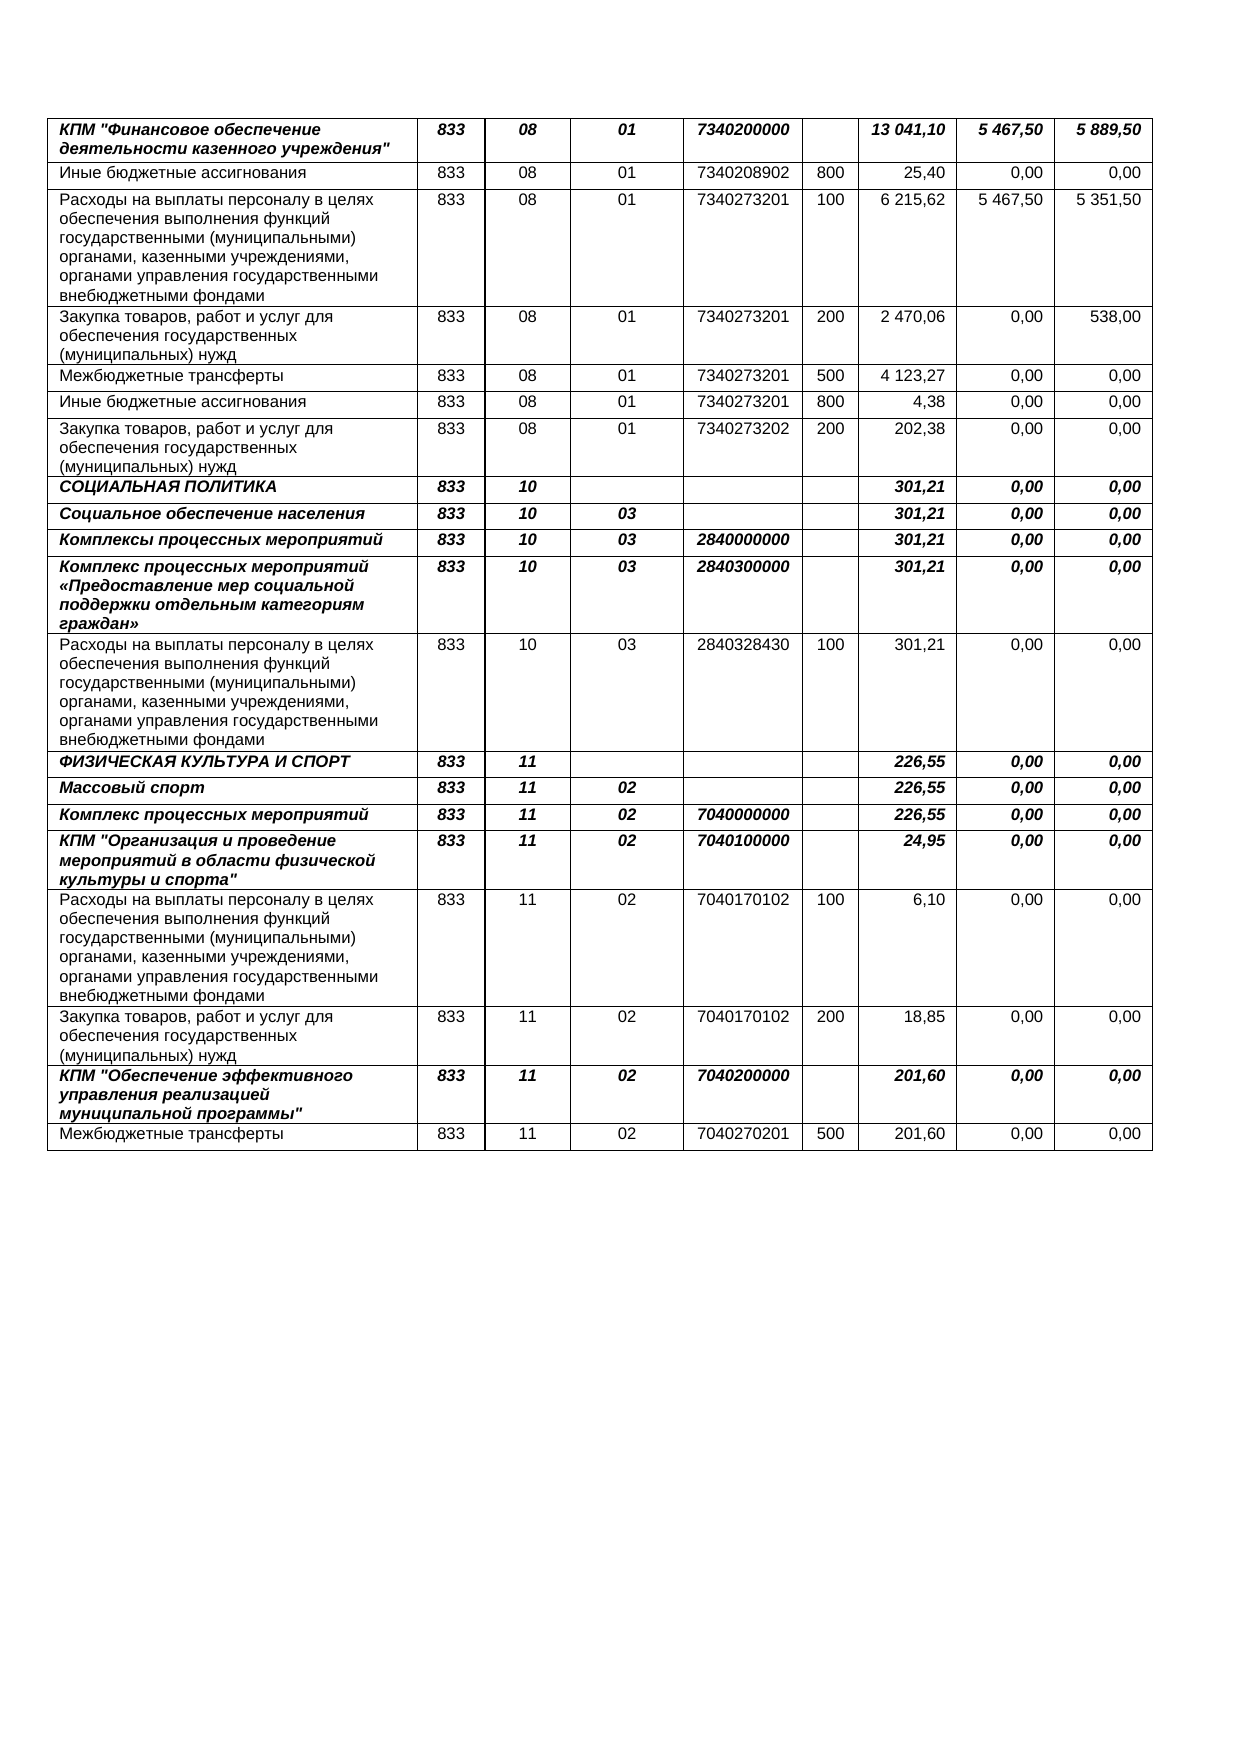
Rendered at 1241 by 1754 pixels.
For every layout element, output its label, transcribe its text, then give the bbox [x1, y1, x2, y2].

table_cell 08 [486, 392, 570, 417]
table_cell [571, 477, 683, 502]
table_cell 2 470,06 [859, 307, 956, 364]
table_cell 02 [571, 805, 683, 830]
table_cell 11 [486, 1124, 570, 1149]
table_cell 7340273201 [684, 190, 802, 306]
table_cell [803, 477, 858, 502]
table_cell 833 [418, 557, 484, 633]
table_cell Закупка товаров, работ и услуг для обеспечения государственных (муниципальных) нужд [48, 1007, 417, 1064]
table_cell Массовый спорт [48, 778, 417, 804]
table_cell 01 [571, 307, 683, 364]
table_cell 301,21 [859, 504, 956, 529]
table_cell 5 351,50 [1055, 190, 1152, 306]
table_cell 0,00 [1055, 557, 1152, 633]
table_cell 08 [486, 190, 570, 306]
table_cell [803, 557, 858, 633]
table_cell 0,00 [1055, 392, 1152, 417]
table_cell СОЦИАЛЬНАЯ ПОЛИТИКА [48, 477, 417, 502]
table_cell 0,00 [1055, 890, 1152, 1006]
table_cell 833 [418, 530, 484, 556]
table_cell Закупка товаров, работ и услуг для обеспечения государственных (муниципальных) нужд [48, 419, 417, 476]
table_cell 833 [418, 634, 484, 751]
table_cell 4 123,27 [859, 365, 956, 391]
table_cell 0,00 [957, 831, 1054, 889]
table_cell 800 [803, 392, 858, 417]
table_cell 226,55 [859, 778, 956, 804]
table_cell КПМ "Обеспечение эффективного управления реализацией муниципальной программы" [48, 1066, 417, 1123]
table_cell КПМ "Финансовое обеспечение деятельности казенного учреждения" [48, 119, 417, 162]
table_cell 11 [486, 1007, 570, 1064]
table_cell 7340273201 [684, 307, 802, 364]
table_cell 5 467,50 [957, 119, 1054, 162]
table_cell 0,00 [957, 1124, 1054, 1149]
table_cell 833 [418, 365, 484, 391]
table_cell 0,00 [1055, 831, 1152, 889]
table_cell [803, 805, 858, 830]
table_cell 2840300000 [684, 557, 802, 633]
table_cell 11 [486, 1066, 570, 1123]
table_cell Социальное обеспечение населения [48, 504, 417, 529]
table_cell [803, 504, 858, 529]
table_cell 10 [486, 504, 570, 529]
table_cell 833 [418, 805, 484, 830]
table_cell 11 [486, 805, 570, 830]
table_cell 0,00 [957, 365, 1054, 391]
table_cell 10 [486, 530, 570, 556]
table_cell 833 [418, 890, 484, 1006]
table_cell 7340273201 [684, 392, 802, 417]
table_cell 01 [571, 190, 683, 306]
table_cell 0,00 [1055, 752, 1152, 777]
table_cell 10 [486, 477, 570, 502]
table_cell Комплекс процессных мероприятий [48, 805, 417, 830]
table_cell Иные бюджетные ассигнования [48, 392, 417, 417]
table_cell [684, 477, 802, 502]
table_cell 10 [486, 557, 570, 633]
table_cell 01 [571, 419, 683, 476]
table_cell 10 [486, 634, 570, 751]
table_cell 833 [418, 477, 484, 502]
table_cell 0,00 [1055, 778, 1152, 804]
table_cell 0,00 [957, 634, 1054, 751]
table_cell 0,00 [1055, 1066, 1152, 1123]
table_cell [684, 778, 802, 804]
table_cell 0,00 [1055, 634, 1152, 751]
table_cell 0,00 [957, 752, 1054, 777]
table_cell 02 [571, 890, 683, 1006]
table_cell 301,21 [859, 477, 956, 502]
table_cell 03 [571, 634, 683, 751]
table_cell 200 [803, 1007, 858, 1064]
table_cell КПМ "Организация и проведение мероприятий в области физической культуры и спорта" [48, 831, 417, 889]
table_cell 0,00 [1055, 419, 1152, 476]
table_cell [684, 752, 802, 777]
table_cell 7040100000 [684, 831, 802, 889]
table_cell 301,21 [859, 634, 956, 751]
table_cell 0,00 [957, 392, 1054, 417]
table_cell 0,00 [1055, 163, 1152, 188]
table_cell 833 [418, 392, 484, 417]
table_cell 7340273202 [684, 419, 802, 476]
table_cell 0,00 [1055, 530, 1152, 556]
table_cell 7040170102 [684, 890, 802, 1006]
table_cell 301,21 [859, 557, 956, 633]
table_cell [684, 504, 802, 529]
table_cell 833 [418, 504, 484, 529]
table_cell [803, 752, 858, 777]
table_cell [571, 752, 683, 777]
table_cell 11 [486, 752, 570, 777]
table_cell 0,00 [1055, 805, 1152, 830]
table_cell 0,00 [957, 1007, 1054, 1064]
table_cell 7040270201 [684, 1124, 802, 1149]
table_cell 5 467,50 [957, 190, 1054, 306]
table_cell 800 [803, 163, 858, 188]
table_cell 0,00 [957, 163, 1054, 188]
table_cell 833 [418, 831, 484, 889]
table_cell [803, 778, 858, 804]
table_cell 833 [418, 1007, 484, 1064]
table_cell 11 [486, 890, 570, 1006]
table_cell 200 [803, 307, 858, 364]
table_cell 833 [418, 752, 484, 777]
table_cell 6,10 [859, 890, 956, 1006]
table_cell 2840000000 [684, 530, 802, 556]
table_cell 0,00 [957, 477, 1054, 502]
table_cell 03 [571, 504, 683, 529]
table_cell 833 [418, 163, 484, 188]
table_cell 7340273201 [684, 365, 802, 391]
table_cell 01 [571, 119, 683, 162]
table_cell 202,38 [859, 419, 956, 476]
table_cell 0,00 [957, 530, 1054, 556]
table_cell 0,00 [957, 890, 1054, 1006]
table_cell 03 [571, 557, 683, 633]
table_cell 7040170102 [684, 1007, 802, 1064]
table_cell 0,00 [1055, 477, 1152, 502]
table_cell 500 [803, 365, 858, 391]
table_cell 100 [803, 634, 858, 751]
table_cell Межбюджетные трансферты [48, 1124, 417, 1149]
table_cell 833 [418, 307, 484, 364]
table_cell 201,60 [859, 1066, 956, 1123]
table_cell 6 215,62 [859, 190, 956, 306]
table_cell 11 [486, 831, 570, 889]
table_cell 0,00 [957, 778, 1054, 804]
table_cell 08 [486, 307, 570, 364]
table_cell 25,40 [859, 163, 956, 188]
table_cell 201,60 [859, 1124, 956, 1149]
table_cell 833 [418, 419, 484, 476]
table_cell Межбюджетные трансферты [48, 365, 417, 391]
table_cell 7040200000 [684, 1066, 802, 1123]
table_cell 02 [571, 831, 683, 889]
table_cell 5 889,50 [1055, 119, 1152, 162]
table_cell 02 [571, 778, 683, 804]
table_cell 833 [418, 1124, 484, 1149]
table_cell 833 [418, 778, 484, 804]
table_cell 0,00 [1055, 504, 1152, 529]
table_cell 0,00 [957, 504, 1054, 529]
table_cell 226,55 [859, 805, 956, 830]
table_cell 02 [571, 1124, 683, 1149]
table_cell 02 [571, 1066, 683, 1123]
table_cell Комплексы процессных мероприятий [48, 530, 417, 556]
table_cell [803, 119, 858, 162]
table_cell [803, 831, 858, 889]
table_cell ФИЗИЧЕСКАЯ КУЛЬТУРА И СПОРТ [48, 752, 417, 777]
table_cell 0,00 [957, 307, 1054, 364]
table_cell 538,00 [1055, 307, 1152, 364]
table_cell 01 [571, 392, 683, 417]
table_cell 0,00 [957, 805, 1054, 830]
table_cell 500 [803, 1124, 858, 1149]
table_cell [803, 1066, 858, 1123]
table_cell 08 [486, 419, 570, 476]
table_cell 0,00 [1055, 1007, 1152, 1064]
table_cell 7340200000 [684, 119, 802, 162]
table_cell 0,00 [957, 419, 1054, 476]
table_cell 24,95 [859, 831, 956, 889]
table_cell 0,00 [1055, 365, 1152, 391]
table_cell 01 [571, 163, 683, 188]
table_cell 08 [486, 163, 570, 188]
table_cell 11 [486, 778, 570, 804]
table_cell 02 [571, 1007, 683, 1064]
table_cell 08 [486, 119, 570, 162]
table_cell 13 041,10 [859, 119, 956, 162]
table_cell 7340208902 [684, 163, 802, 188]
table_cell 226,55 [859, 752, 956, 777]
table_cell 4,38 [859, 392, 956, 417]
table_cell 0,00 [1055, 1124, 1152, 1149]
table_cell 01 [571, 365, 683, 391]
table_cell Иные бюджетные ассигнования [48, 163, 417, 188]
table_cell 200 [803, 419, 858, 476]
table_cell 100 [803, 890, 858, 1006]
table_cell 0,00 [957, 1066, 1054, 1123]
table_cell 833 [418, 1066, 484, 1123]
table_cell Комплекс процессных мероприятий «Предоставление мер социальной поддержки отдельным категориям граждан» [48, 557, 417, 633]
table_cell 08 [486, 365, 570, 391]
table_cell 2840328430 [684, 634, 802, 751]
table_cell 100 [803, 190, 858, 306]
table_cell 18,85 [859, 1007, 956, 1064]
table_cell 03 [571, 530, 683, 556]
table_cell 301,21 [859, 530, 956, 556]
table_cell 833 [418, 190, 484, 306]
table_cell 0,00 [957, 557, 1054, 633]
table_cell [803, 530, 858, 556]
table_cell 833 [418, 119, 484, 162]
table_cell Закупка товаров, работ и услуг для обеспечения государственных (муниципальных) нужд [48, 307, 417, 364]
table_cell 7040000000 [684, 805, 802, 830]
